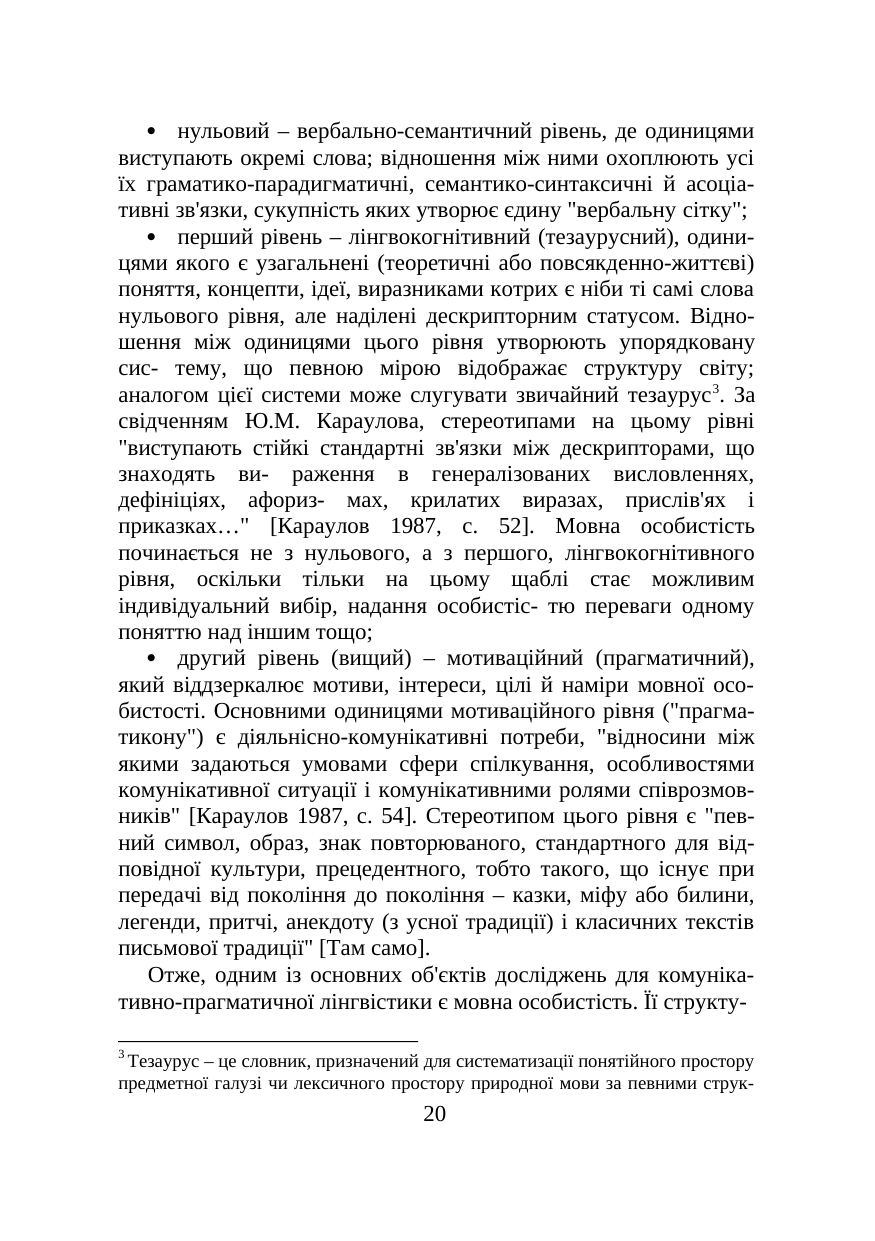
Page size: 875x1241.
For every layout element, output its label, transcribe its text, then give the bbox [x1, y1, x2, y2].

list другий рівень (вищий) – мотиваційний (прагматичний), який віддзеркалює мотиви, інтереси, цілі й наміри мовної осо- бистості. Основними одиницями мотиваційного рівня ("прагма- тикону") є діяльнісно-комунікативні потреби, "відносини між якими задаються умовами сфери спілкування, особливостями комунікативної ситуації і комунікативними ролями співрозмов- ників" [Караулов 1987, с. 54]. Стереотипом цього рівня є "пев- ний символ, образ, знак повторюваного, стандартного для від- повідної культури, прецедентного, тобто такого, що існує при передачі від покоління до покоління – казки, міфу або билини, легенди, притчі, анекдоту (з усної традиції) і класичних текстів письмової традиції" [Там само]. [118, 644, 756, 961]
list перший рівень – лінгвокогнітивний (тезаурусний), одини- цями якого є узагальнені (теоретичні або повсякденно-життєві) поняття, концепти, ідеї, виразниками котрих є ніби ті самі слова нульового рівня, але наділені дескрипторним статусом. Відно- шення між одиницями цього рівня утворюють упорядковану сис- тему, що певною мірою відображає структуру світу; аналогом цієї системи може слугувати звичайний тезаурус3. За свідченням Ю.М. Караулова, стереотипами на цьому рівні "виступають стійкі стандартні зв'язки між дескрипторами, що знаходять ви- раження в генералізованих висловленнях, дефініціях, афориз- мах, крилатих виразах, прислів'ях і приказках…" [Караулов 1987, с. 52]. Мовна особистість починається не з нульового, а з першого, лінгвокогнітивного рівня, оскільки тільки на цьому щаблі стає можливим індивідуальний вибір, надання особистіс- тю переваги одному поняттю над іншим тощо; [118, 223, 755, 644]
text Отже, одним із основних об'єктів досліджень для комуніка- тивно-прагматичної лінгвістики є мовна особистість. Її структу- [118, 961, 756, 1014]
list нульовий – вербально-семантичний рівень, де одиницями виступають окремі слова; відношення між ними охоплюють усі їх граматико-парадигматичні, семантико-синтаксичні й асоціа- тивні зв'язки, сукупність яких утворює єдину "вербальну сітку"; [118, 117, 755, 223]
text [118, 1040, 755, 1093]
